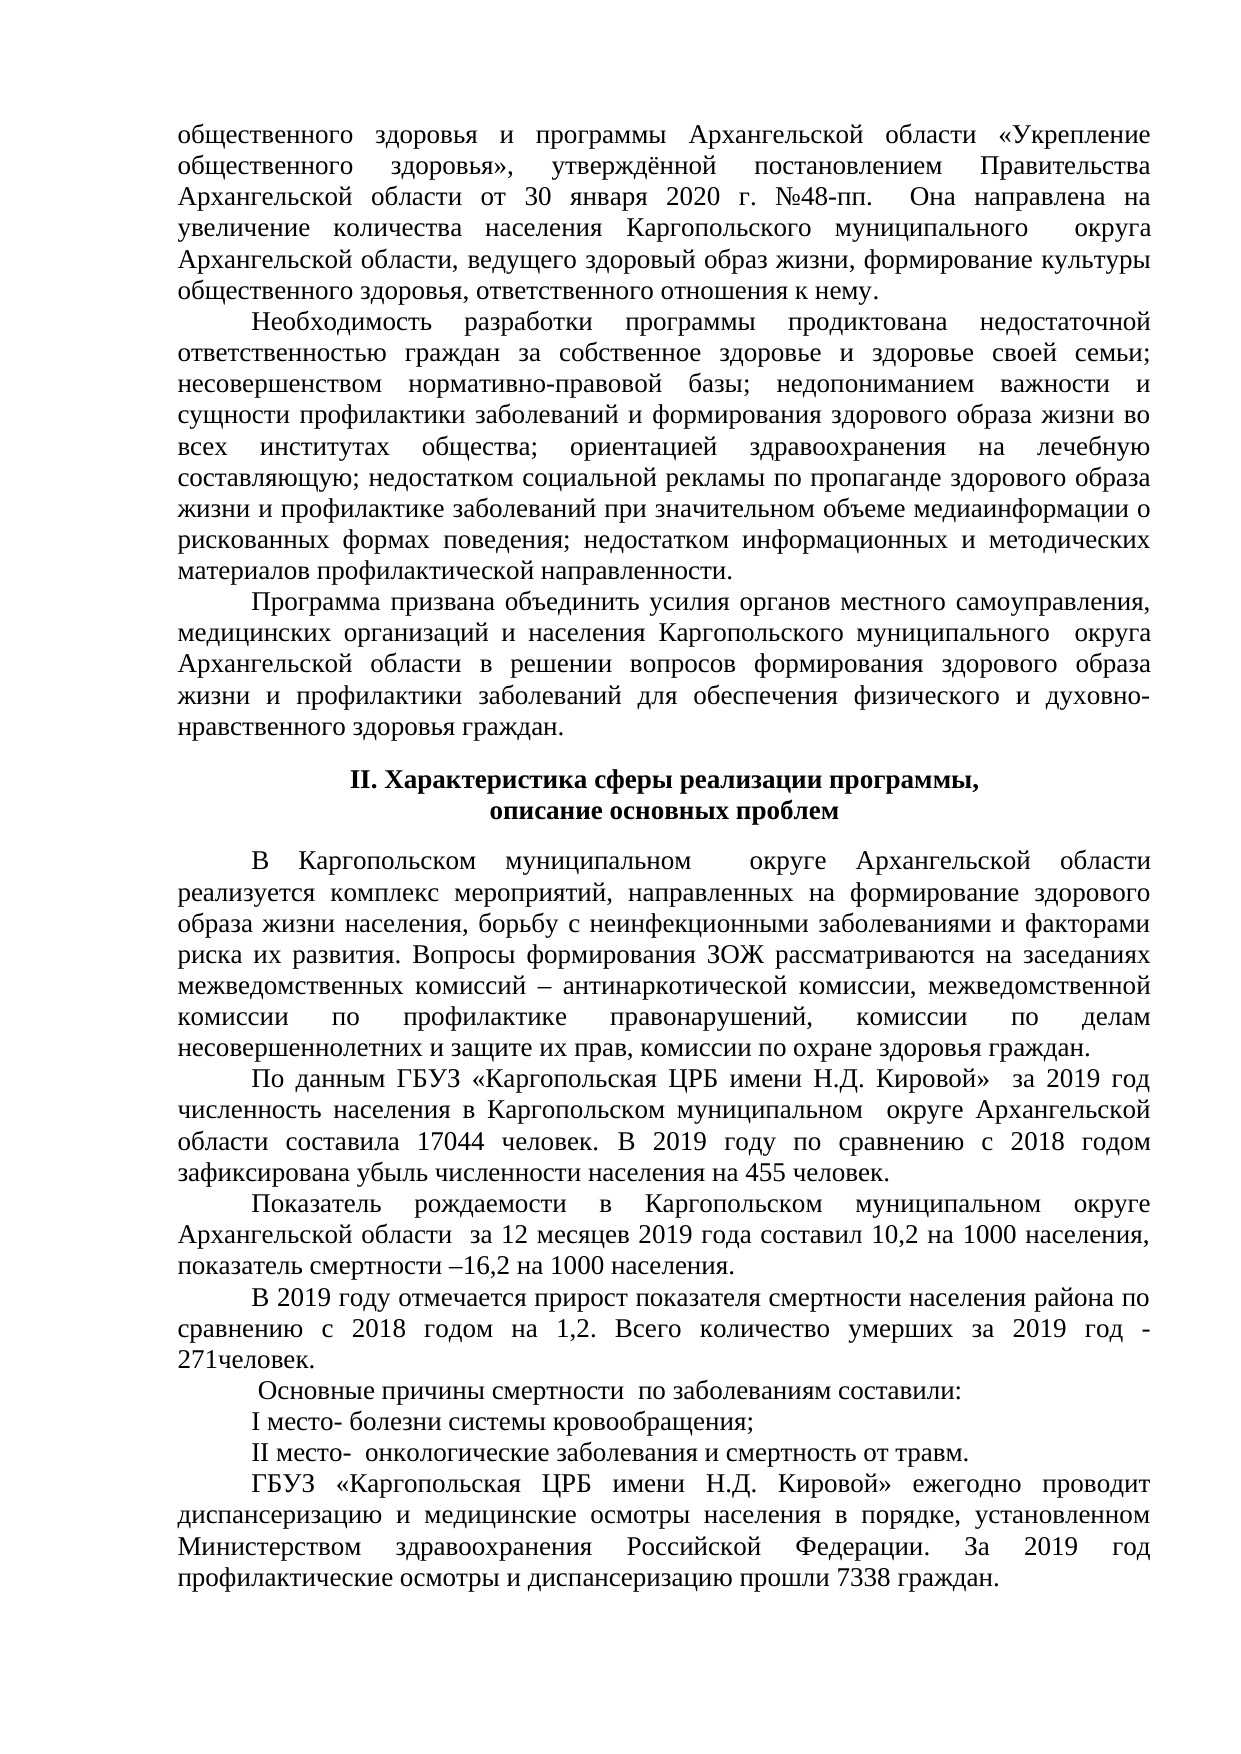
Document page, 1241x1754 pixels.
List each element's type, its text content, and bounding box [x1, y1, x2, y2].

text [177, 118, 1152, 305]
text Необходимость разработки программы продиктована недостаточной ответственностью граждан за собственное здоровье и здоровье своей семьи; несовершенством нормативно-правовой базы; недопониманием важности и сущности профилактики заболеваний и формирования здорового образа жизни во всех институтах общества; ориентацией здравоохранения на лечебную составляющую; недостатком социальной рекламы по пропаганде здорового образа жизни и профилактике заболеваний при значительном объеме медиаинформации о рискованных формах поведения; недостатком информационных и методических материалов профилактической направленности. [177, 305, 1152, 585]
text Показатель рождаемости в Каргопольском муниципальном округе Архангельской области за 12 месяцев 2019 года составил 10,2 на 1000 населения, показатель смертности –16,2 на 1000 населения. [177, 1187, 1152, 1281]
text Основные причины смертности по заболеваниям составили: [177, 1374, 1152, 1405]
text В 2019 году отмечается прирост показателя смертности населения района по сравнению с 2018 годом на 1,2. Всего количество умерших за 2019 год - 271человек. [177, 1281, 1152, 1374]
text I место- болезни системы кровообращения; [177, 1405, 1152, 1436]
text II место- онкологические заболевания и смертность от травм. [177, 1436, 1152, 1467]
text В Каргопольском муниципальном округе Архангельской области реализуется комплекс мероприятий, направленных на формирование здорового образа жизни населения, борьбу с неинфекционными заболеваниями и факторами риска их развития. Вопросы формирования ЗОЖ рассматриваются на заседаниях межведомственных комиссий – антинаркотической комиссии, межведомственной комиссии по профилактике правонарушений, комиссии по делам несовершеннолетних и защите их прав, комиссии по охране здоровья граждан. [177, 844, 1152, 1062]
text II. Характеристика сферы реализации программы, [177, 763, 1152, 794]
text Программа призвана объединить усилия органов местного самоуправления, медицинских организаций и населения Каргопольского муниципального округа Архангельской области в решении вопросов формирования здорового образа жизни и профилактики заболеваний для обеспечения физического и духовно- нравственного здоровья граждан. [177, 585, 1152, 741]
text ГБУЗ «Каргопольская ЦРБ имени Н.Д. Кировой» ежегодно проводит диспансеризацию и медицинские осмотры населения в порядке, установленном Министерством здравоохранения Российской Федерации. За 2019 год профилактические осмотры и диспансеризацию прошли 7338 граждан. [177, 1467, 1152, 1592]
text описание основных проблем [177, 794, 1152, 825]
text По данным ГБУЗ «Каргопольская ЦРБ имени Н.Д. Кировой» за 2019 год численность населения в Каргопольском муниципальном округе Архангельской области составила 17044 человек. В 2019 году по сравнению с 2018 годом зафиксирована убыль численности населения на 455 человек. [177, 1062, 1152, 1187]
